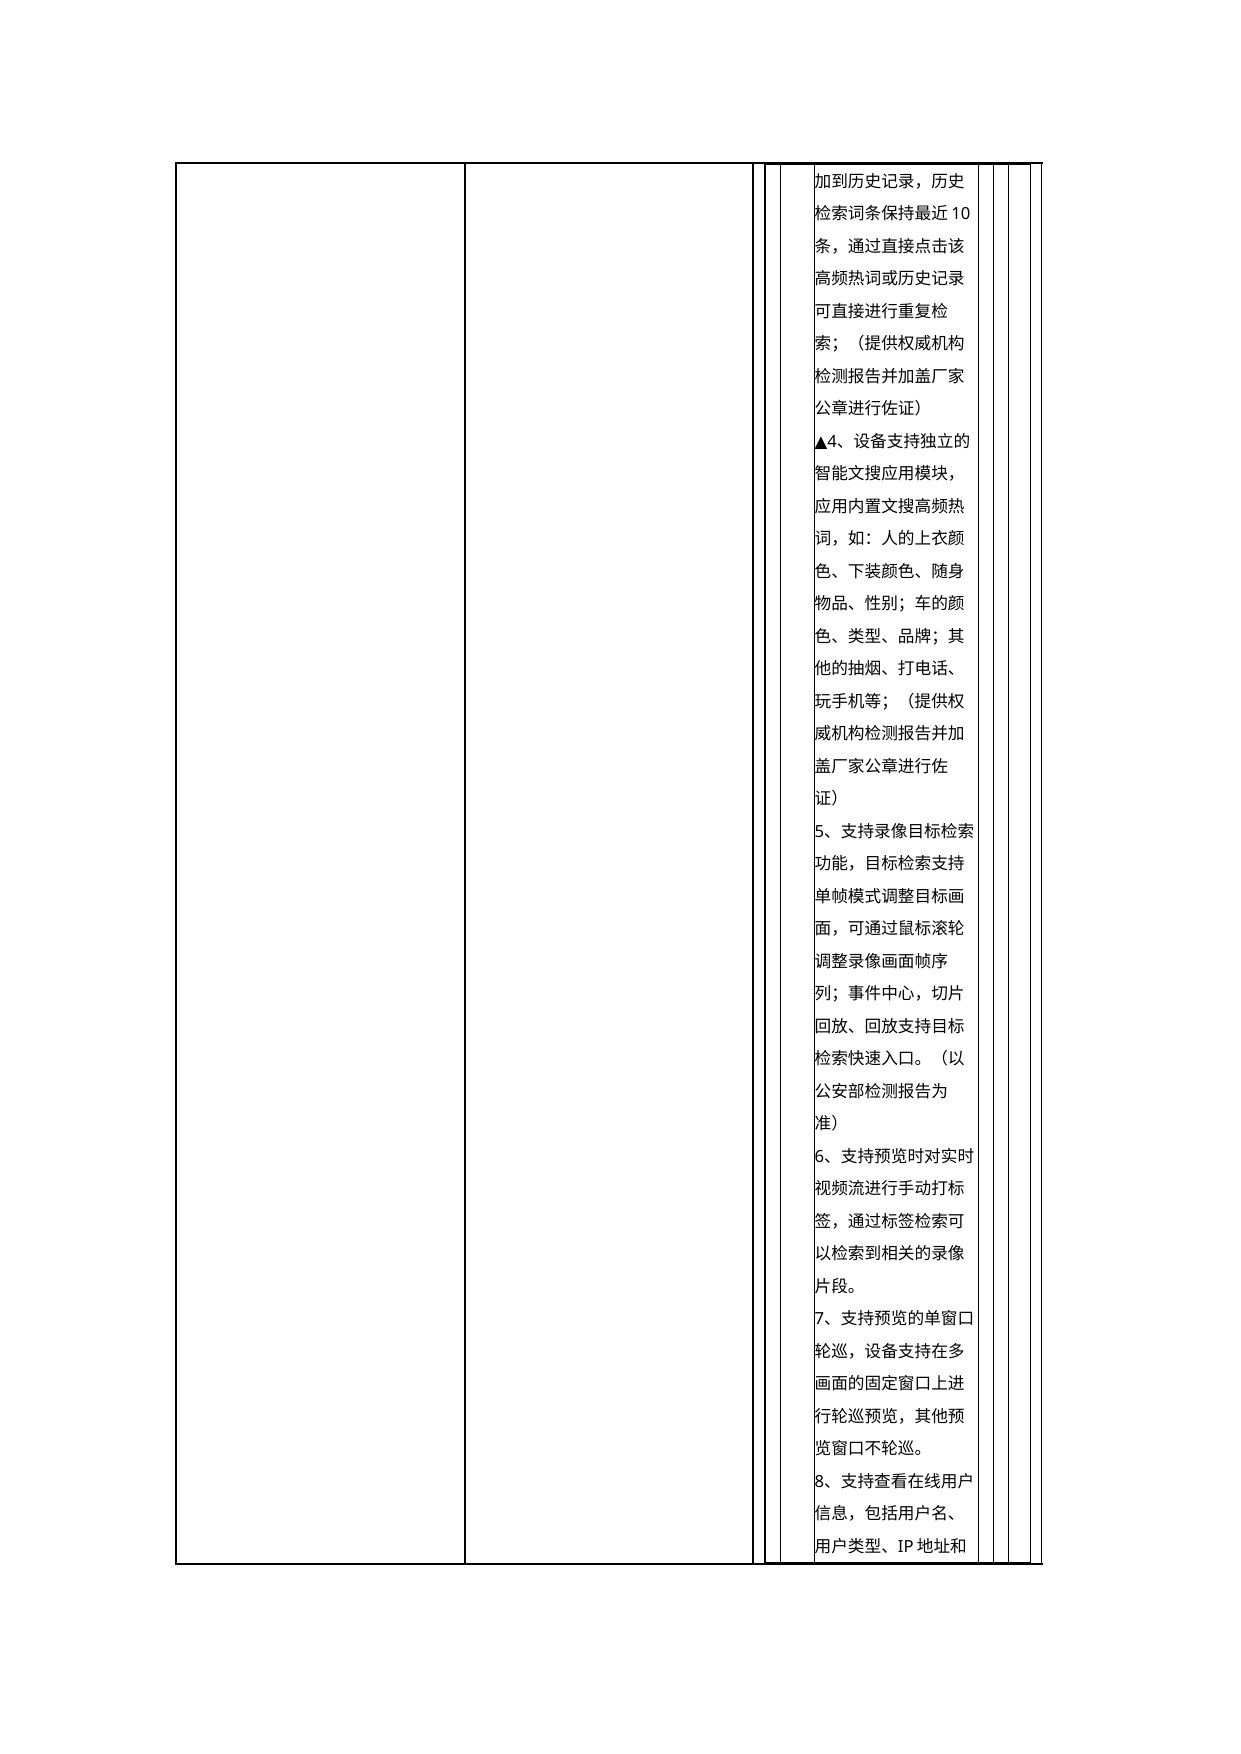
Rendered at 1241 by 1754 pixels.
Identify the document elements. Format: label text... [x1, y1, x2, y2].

table_cell [1031, 164, 1041, 1563]
table_cell [1009, 165, 1030, 1562]
table_cell [766, 165, 780, 1562]
table_cell [815, 165, 978, 1562]
table_cell 1 [177, 164, 464, 1563]
table_cell [466, 164, 752, 1563]
table_cell [754, 164, 764, 1563]
